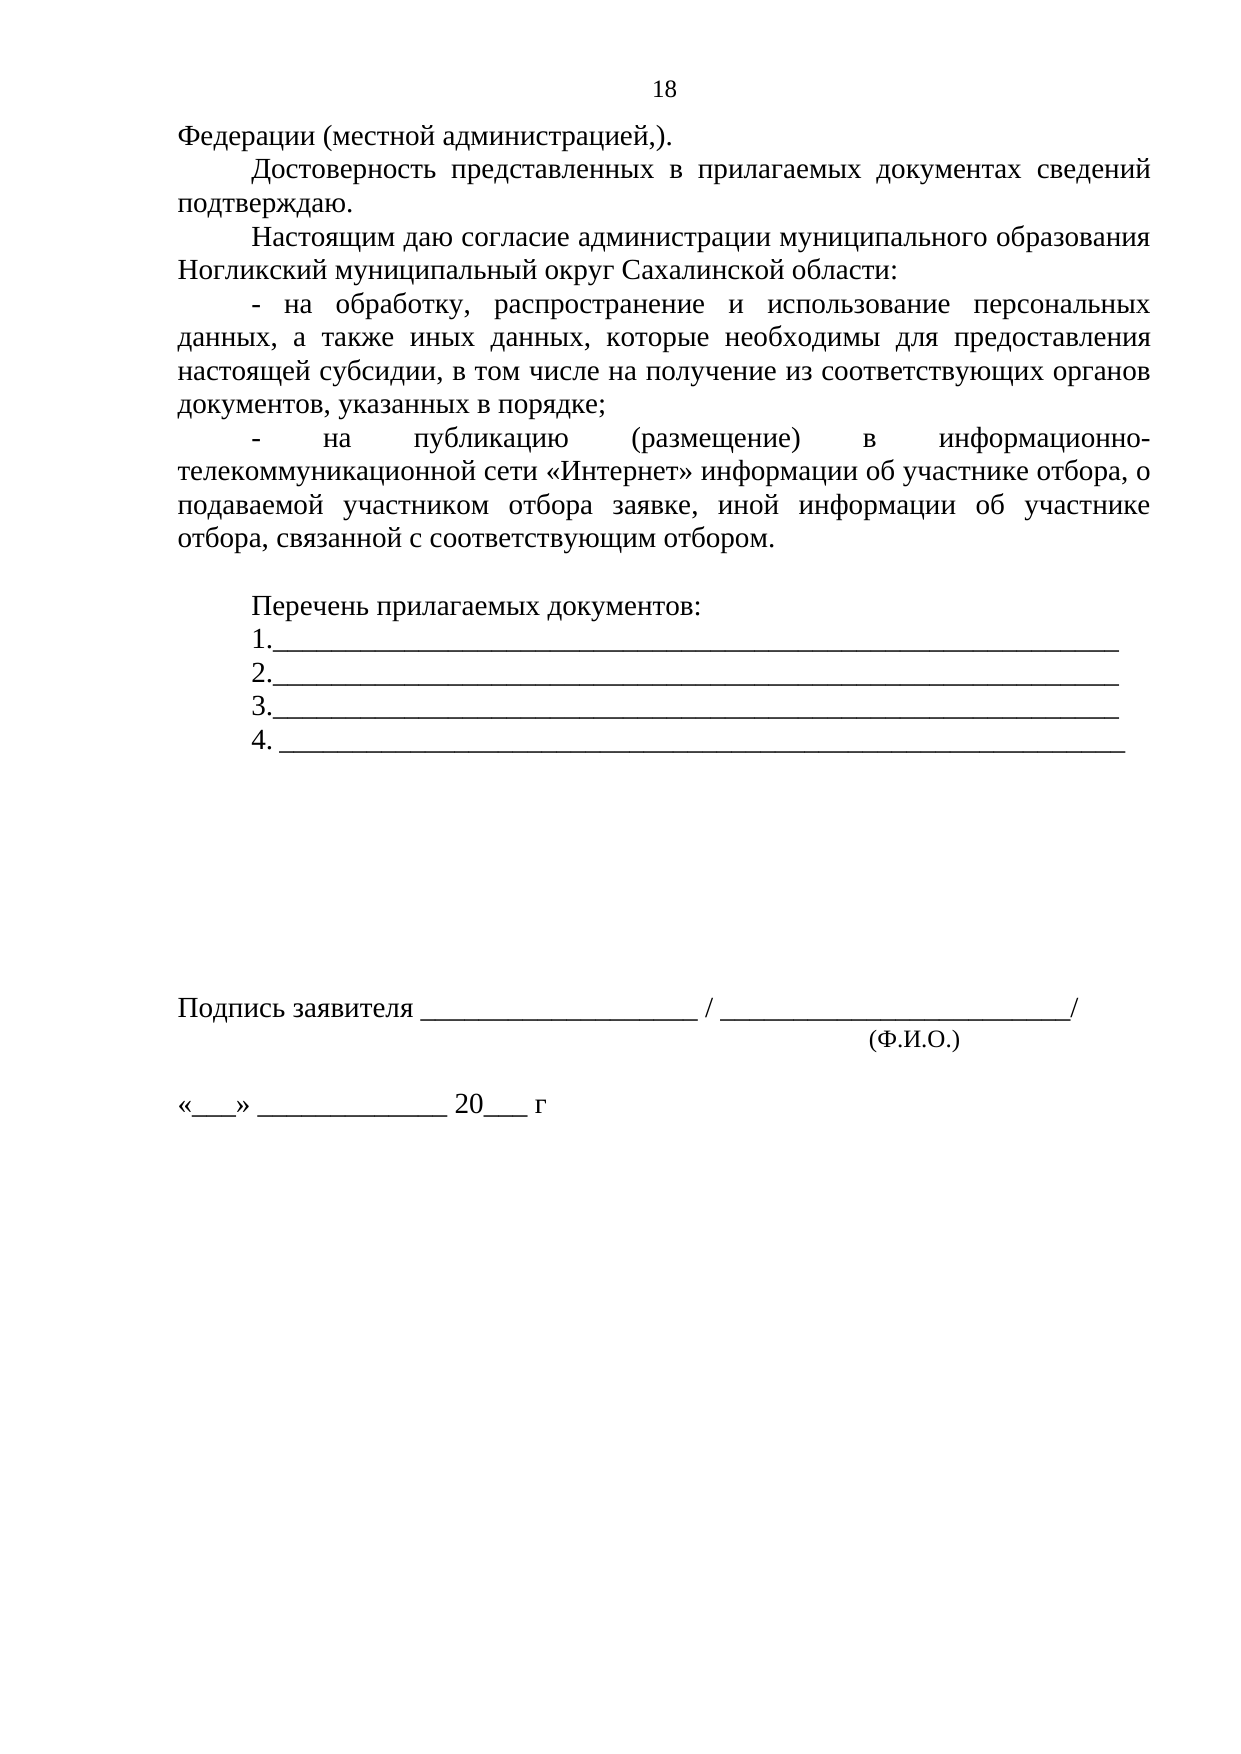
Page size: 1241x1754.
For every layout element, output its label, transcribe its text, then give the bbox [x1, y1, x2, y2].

text Настоящим даю согласие администрации муниципального образования Ногликский муниципальный округ Сахалинской области: [177, 219, 1152, 286]
text «___» _____________ 20___ г [177, 1086, 1152, 1119]
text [177, 118, 1152, 152]
text 3.__________________________________________________________ [177, 688, 1152, 722]
text 2.__________________________________________________________ [177, 655, 1152, 688]
text - на публикацию (размещение) в информационно-телекоммуникационной сети «Интернет» информации об участнике отбора, о подаваемой участником отбора заявке, иной информации об участнике отбора, связанной с соответствующим отбором. [177, 420, 1152, 554]
text (Ф.И.О.) [177, 1024, 960, 1052]
text Достоверность представленных в прилагаемых документах сведений подтверждаю. [177, 152, 1152, 219]
text - на обработку, распространение и использование персональных данных, а также иных данных, которые необходимы для предоставления настоящей субсидии, в том числе на получение из соответствующих органов документов, указанных в порядке; [177, 286, 1152, 420]
text 4. __________________________________________________________ [177, 722, 1152, 755]
text Перечень прилагаемых документов: [177, 588, 1152, 621]
text Подпись заявителя ___________________ / ________________________/ [177, 990, 1152, 1024]
text 1.__________________________________________________________ [177, 621, 1152, 655]
